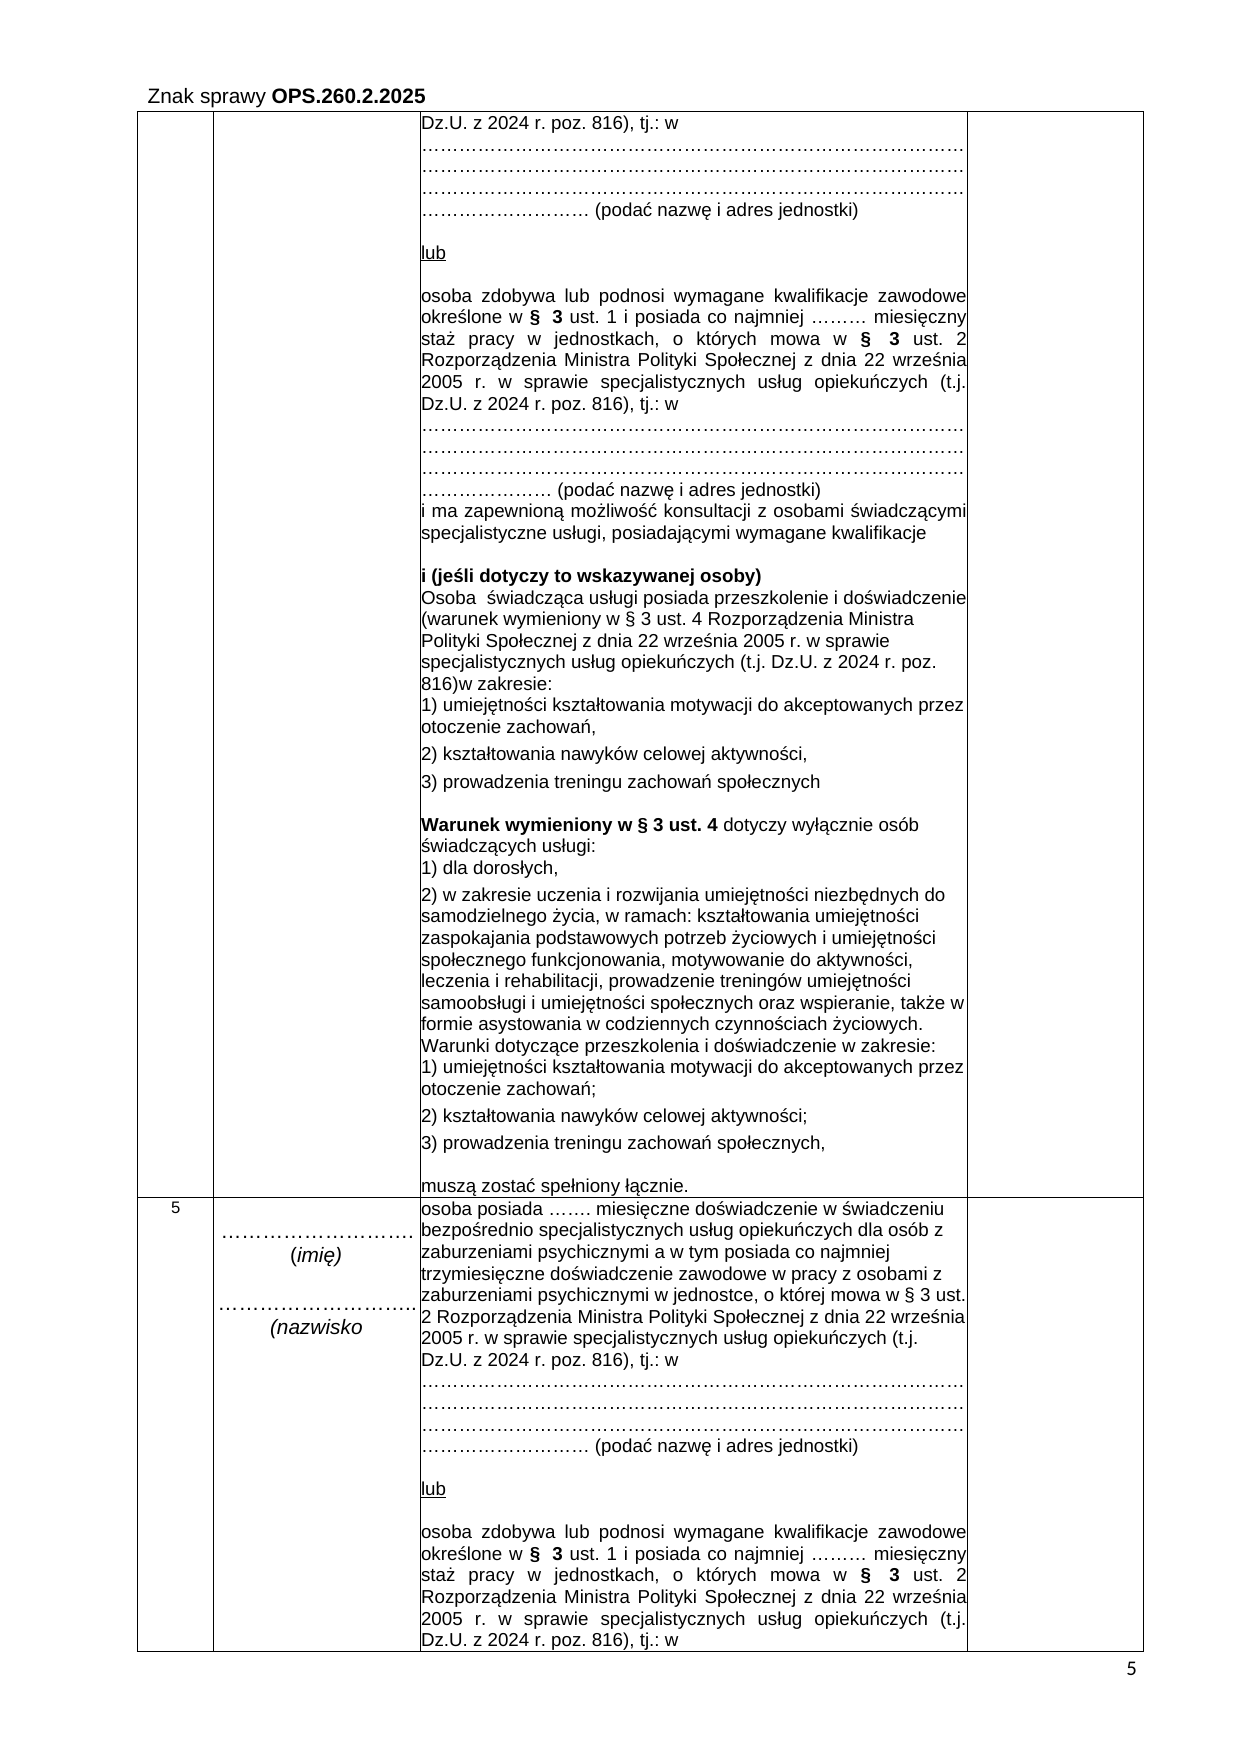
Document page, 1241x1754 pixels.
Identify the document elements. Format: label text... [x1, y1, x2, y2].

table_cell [214, 1198, 420, 1651]
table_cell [214, 112, 420, 1197]
table_cell 4 [138, 112, 213, 1197]
table_cell [968, 112, 1143, 1197]
table_cell [968, 1198, 1143, 1651]
table_cell 5 [138, 1198, 213, 1651]
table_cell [421, 1198, 967, 1651]
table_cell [421, 112, 967, 1197]
